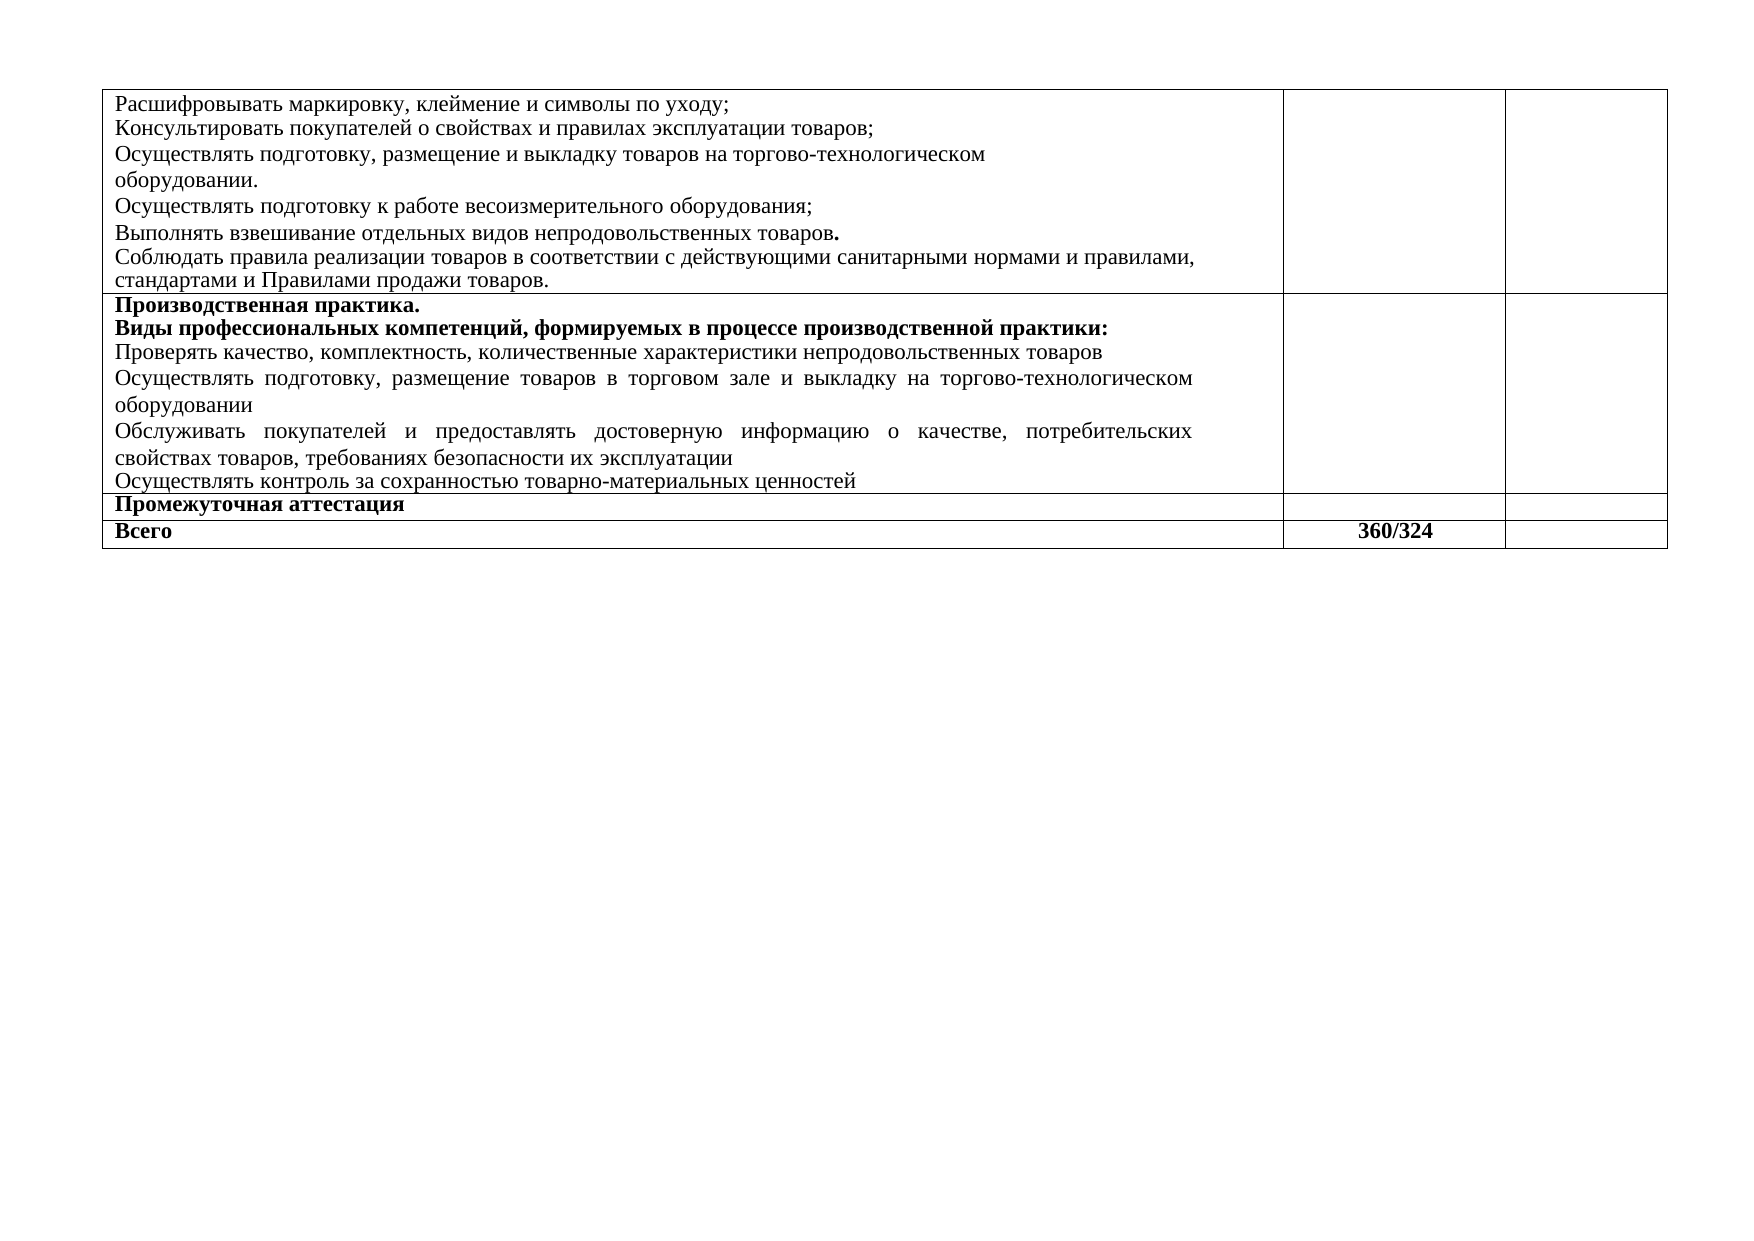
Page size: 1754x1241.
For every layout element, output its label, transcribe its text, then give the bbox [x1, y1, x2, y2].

table_cell [1506, 294, 1667, 493]
table_cell 360/324 [1284, 521, 1505, 548]
table_cell [1506, 494, 1667, 520]
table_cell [103, 90, 1283, 293]
table_cell [1284, 90, 1505, 293]
table_cell [1506, 90, 1667, 293]
table_cell [1506, 521, 1667, 548]
table_cell [1284, 294, 1505, 493]
table_cell Производственная практика. Виды профессиональных компетенций, формируемых в процессе производственной практики: Проверять качество, комплектность, количественные характеристики непродовольственных товаров Осуществлять подготовку, размещение товаров в торговом зале и выкладку на торгово-технологическом оборудовании Обслуживать покупателей и предоставлять достоверную информацию о качестве, потребительских свойствах товаров, требованиях безопасности их эксплуатации Осуществлять контроль за сохранностью товарно-материальных ценностей [103, 294, 1283, 493]
table_cell Промежуточная аттестация [103, 494, 1283, 520]
table_cell Всего [103, 521, 1283, 548]
table_cell [1284, 494, 1505, 520]
